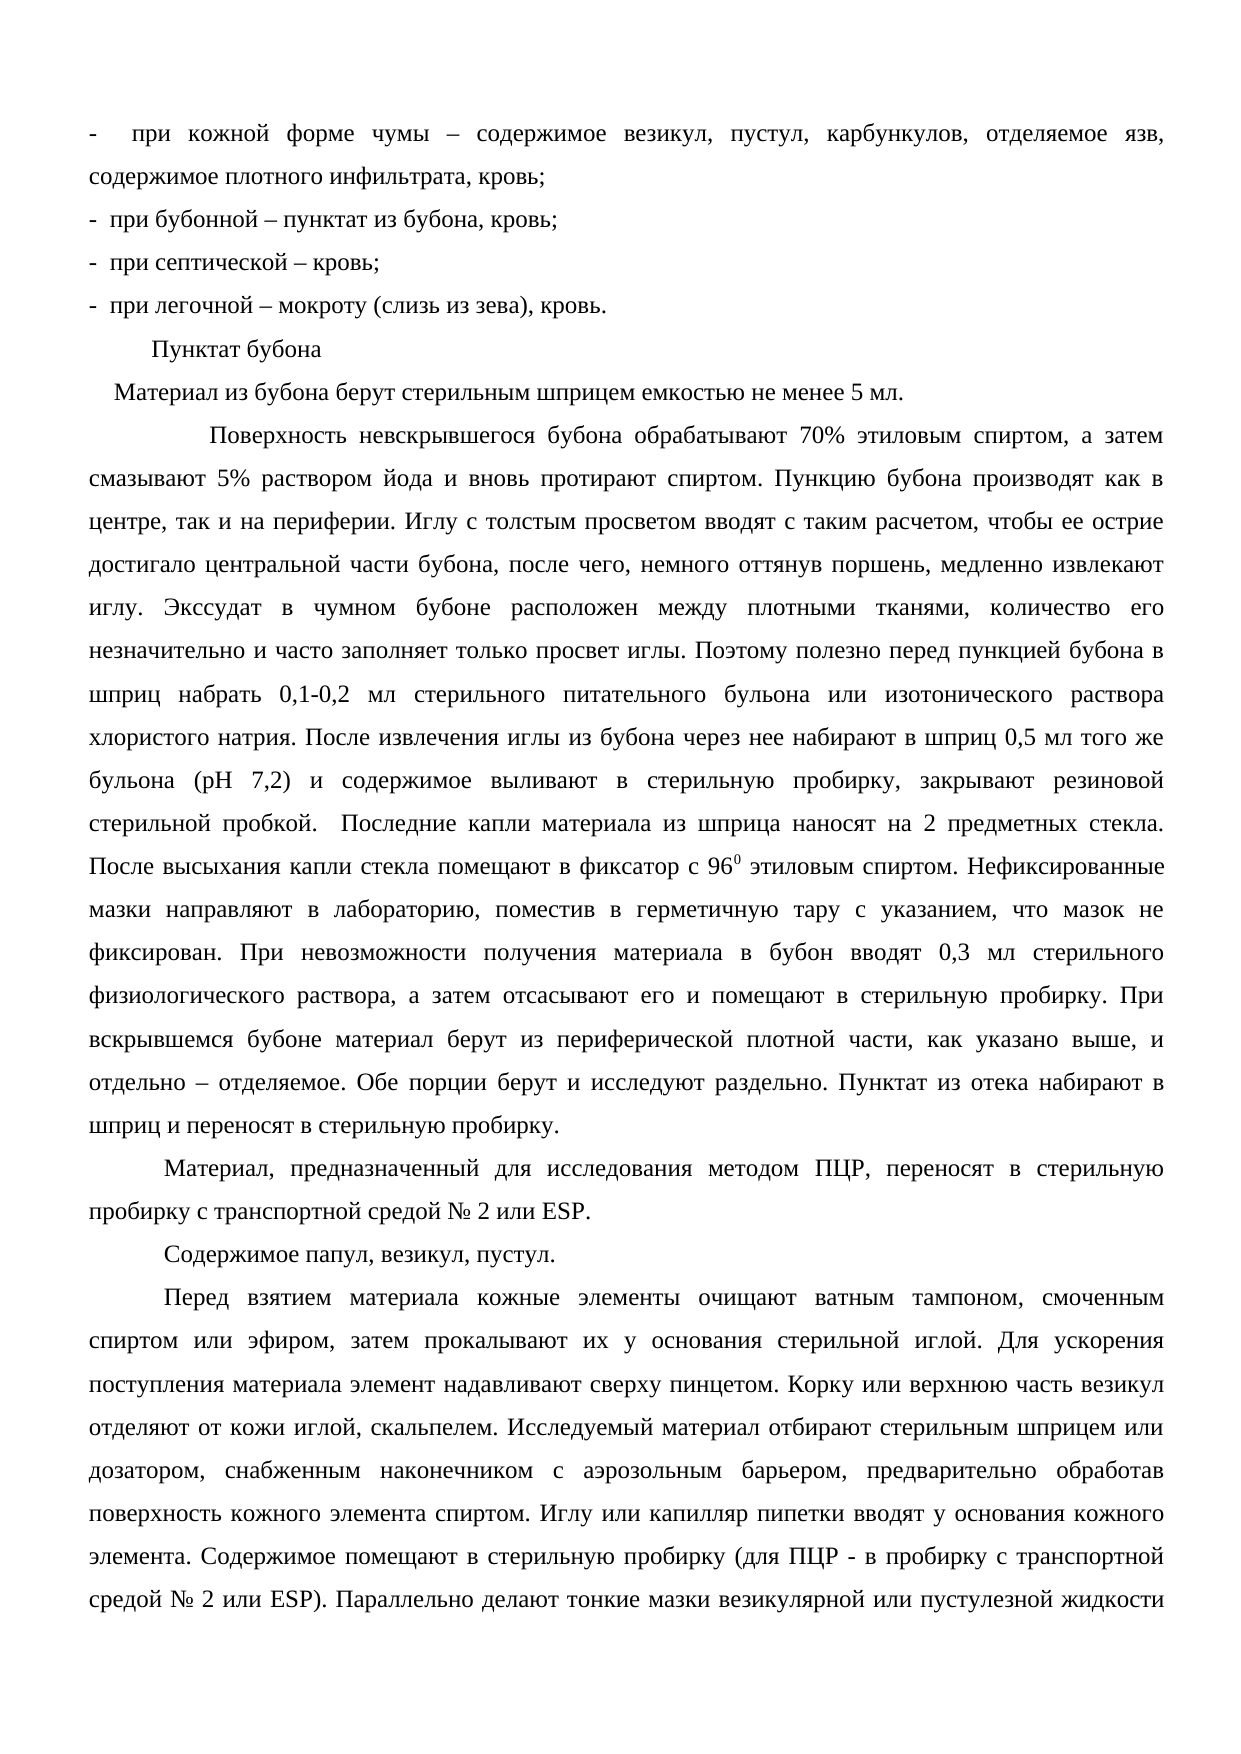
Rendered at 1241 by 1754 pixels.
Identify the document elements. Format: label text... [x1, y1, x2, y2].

text - при легочной – мокроту (слизь из зева), кровь. [89, 291, 1165, 319]
text - при кожной форме чумы – содержимое везикул, пустул, карбункулов, отделяемое язв, содержимое плотного инфильтрата, кровь; [89, 118, 1165, 190]
text Содержимое папул, везикул, пустул. [89, 1239, 1165, 1268]
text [89, 1282, 1165, 1613]
text - при бубонной – пунктат из бубона, кровь; [89, 204, 1165, 233]
text Пунктат бубона [89, 334, 1165, 362]
text Материал, предназначенный для исследования методом ПЦР, переносят в стерильную пробирку с транспортной средой № 2 или ESP. [89, 1153, 1165, 1225]
text - при септической – кровь; [89, 247, 1165, 276]
text Поверхность невскрывшегося бубона обрабатывают 70% этиловым спиртом, а затем смазывают 5% раствором йода и вновь протирают спиртом. Пункцию бубона производят как в центре, так и на периферии. Иглу с толстым просветом вводят с таким расчетом, чтобы ее острие достигало центральной части бубона, после чего, немного оттянув поршень, медленно извлекают иглу. Экссудат в чумном бубоне расположен между плотными тканями, количество его незначительно и часто заполняет только просвет иглы. Поэтому полезно перед пункцией бубона в шприц набрать 0,1-0,2 мл стерильного питательного бульона или изотонического раствора хлористого натрия. После извлечения иглы из бубона через нее набирают в шприц 0,5 мл того же бульона (рН 7,2) и содержимое выливают в стерильную пробирку, закрывают резиновой стерильной пробкой. Последние капли материала из шприца наносят на 2 предметных стекла. После высыхания капли стекла помещают в фиксатор с 960 этиловым спиртом. Нефиксированные мазки направляют в лабораторию, поместив в герметичную тару с указанием, что мазок не фиксирован. При невозможности получения материала в бубон вводят 0,3 мл стерильного физиологического раствора, а затем отсасывают его и помещают в стерильную пробирку. При вскрывшемся бубоне материал берут из периферической плотной части, как указано выше, и отдельно – отделяемое. Обе порции берут и исследуют раздельно. Пунктат из отека набирают в шприц и переносят в стерильную пробирку. [89, 420, 1165, 1139]
text Материал из бубона берут стерильным шприцем емкостью не менее 5 мл. [89, 377, 1165, 406]
